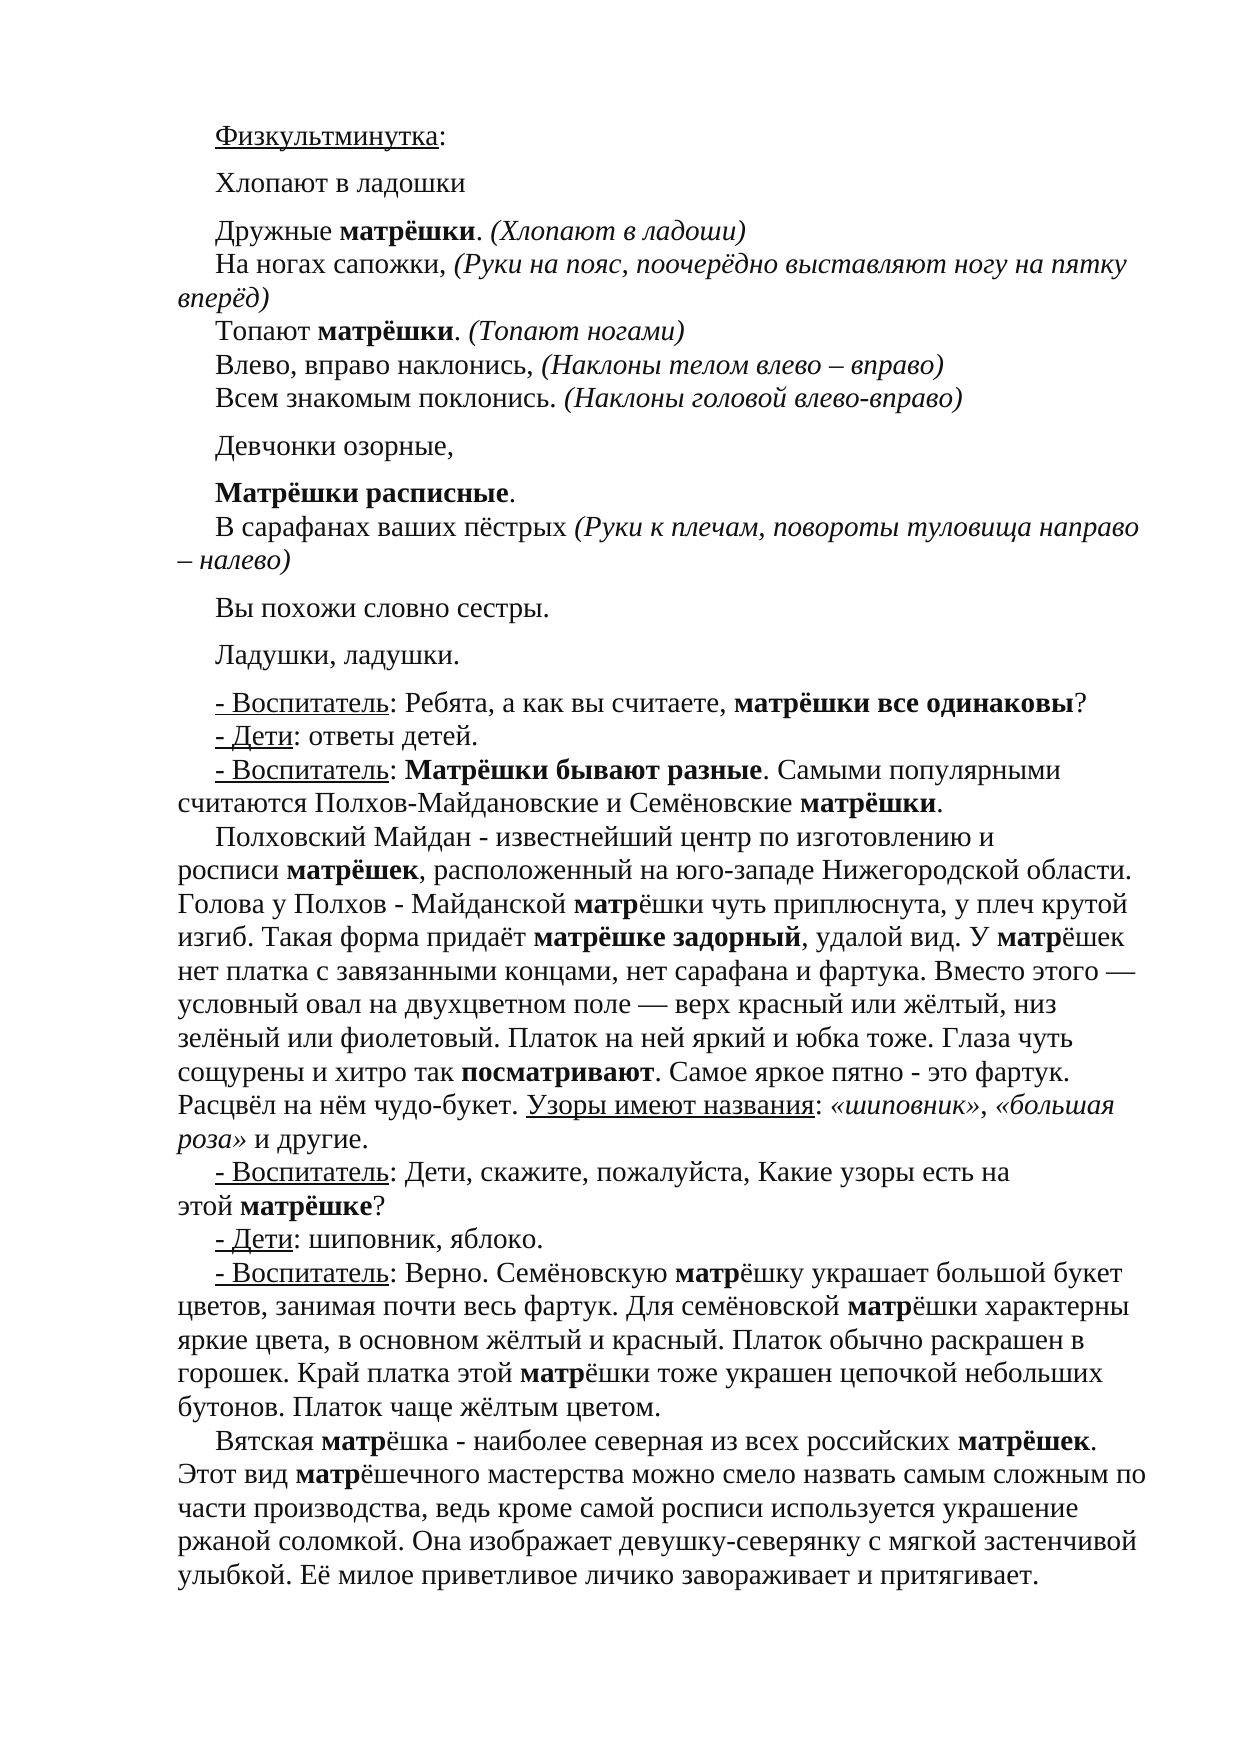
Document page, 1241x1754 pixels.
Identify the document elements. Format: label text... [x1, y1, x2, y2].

text Матрёшки расписные. [177, 475, 1152, 509]
text - Воспитатель: Верно. Семёновскую матрёшку украшает большой букет цветов, занимая почти весь фартук. Для семёновской матрёшки характерны яркие цвета, в основном жёлтый и красный. Платок обычно раскрашен в горошек. Край платка этой матрёшки тоже украшен цепочкой небольших бутонов. Платок чаще жёлтым цветом. [177, 1255, 1152, 1423]
text Ладушки, ладушки. [177, 637, 1152, 671]
text - Воспитатель: Матрёшки бывают разные. Самыми популярными считаются Полхов-Майдановские и Семёновские матрёшки. [177, 752, 1152, 819]
text - Воспитатель: Дети, скажите, пожалуйста, Какие узоры есть на этой матрёшке? [177, 1154, 1152, 1221]
text - Дети: ответы детей. [177, 718, 1152, 752]
text - Воспитатель: Ребята, а как вы считаете, матрёшки все одинаковы? [177, 685, 1152, 718]
text Вы похожи словно сестры. [177, 590, 1152, 623]
text Хлопают в ладошки [177, 166, 1152, 199]
text Полховский Майдан - известнейший центр по изготовлению и росписи матрёшек, расположенный на юго-западе Нижегородской области. Голова у Полхов - Майданской матрёшки чуть приплюснута, у плеч крутой изгиб. Такая форма придаёт матрёшке задорный, удалой вид. У матрёшек нет платка с завязанными концами, нет сарафана и фартука. Вместо этого — условный овал на двухцветном поле — верх красный или жёлтый, низ зелёный или фиолетовый. Платок на ней яркий и юбка тоже. Глаза чуть сощурены и хитро так посматривают. Самое яркое пятно - это фартук. Расцвёл на нём чудо-букет. Узоры имеют названия: «шиповник», «большая роза» и другие. [177, 819, 1152, 1154]
text Девчонки озорные, [177, 428, 1152, 462]
text На ногах сапожки, (Руки на пояс, поочерёдно выставляют ногу на пятку вперёд) [177, 246, 1152, 313]
text Вятская матрёшка - наиболее северная из всех российских матрёшек. Этот вид матрёшечного мастерства можно смело назвать самым сложным по части производства, ведь кроме самой росписи используется украшение ржаной соломкой. Она изображает девушку-северянку с мягкой застенчивой улыбкой. Её милое приветливое личико завораживает и притягивает. [177, 1423, 1152, 1590]
text Влево, вправо наклонись, (Наклоны телом влево – вправо) [177, 347, 1152, 381]
text В сарафанах ваших пёстрых (Руки к плечам, повороты туловища направо – налево) [177, 509, 1152, 576]
text Топают матрёшки. (Топают ногами) [177, 313, 1152, 347]
text Физкультминутка: [177, 118, 1152, 152]
text Всем знакомым поклонись. (Наклоны головой влево-вправо) [177, 381, 1152, 414]
text Дружные матрёшки. (Хлопают в ладоши) [177, 213, 1152, 246]
text - Дети: шиповник, яблоко. [177, 1221, 1152, 1255]
